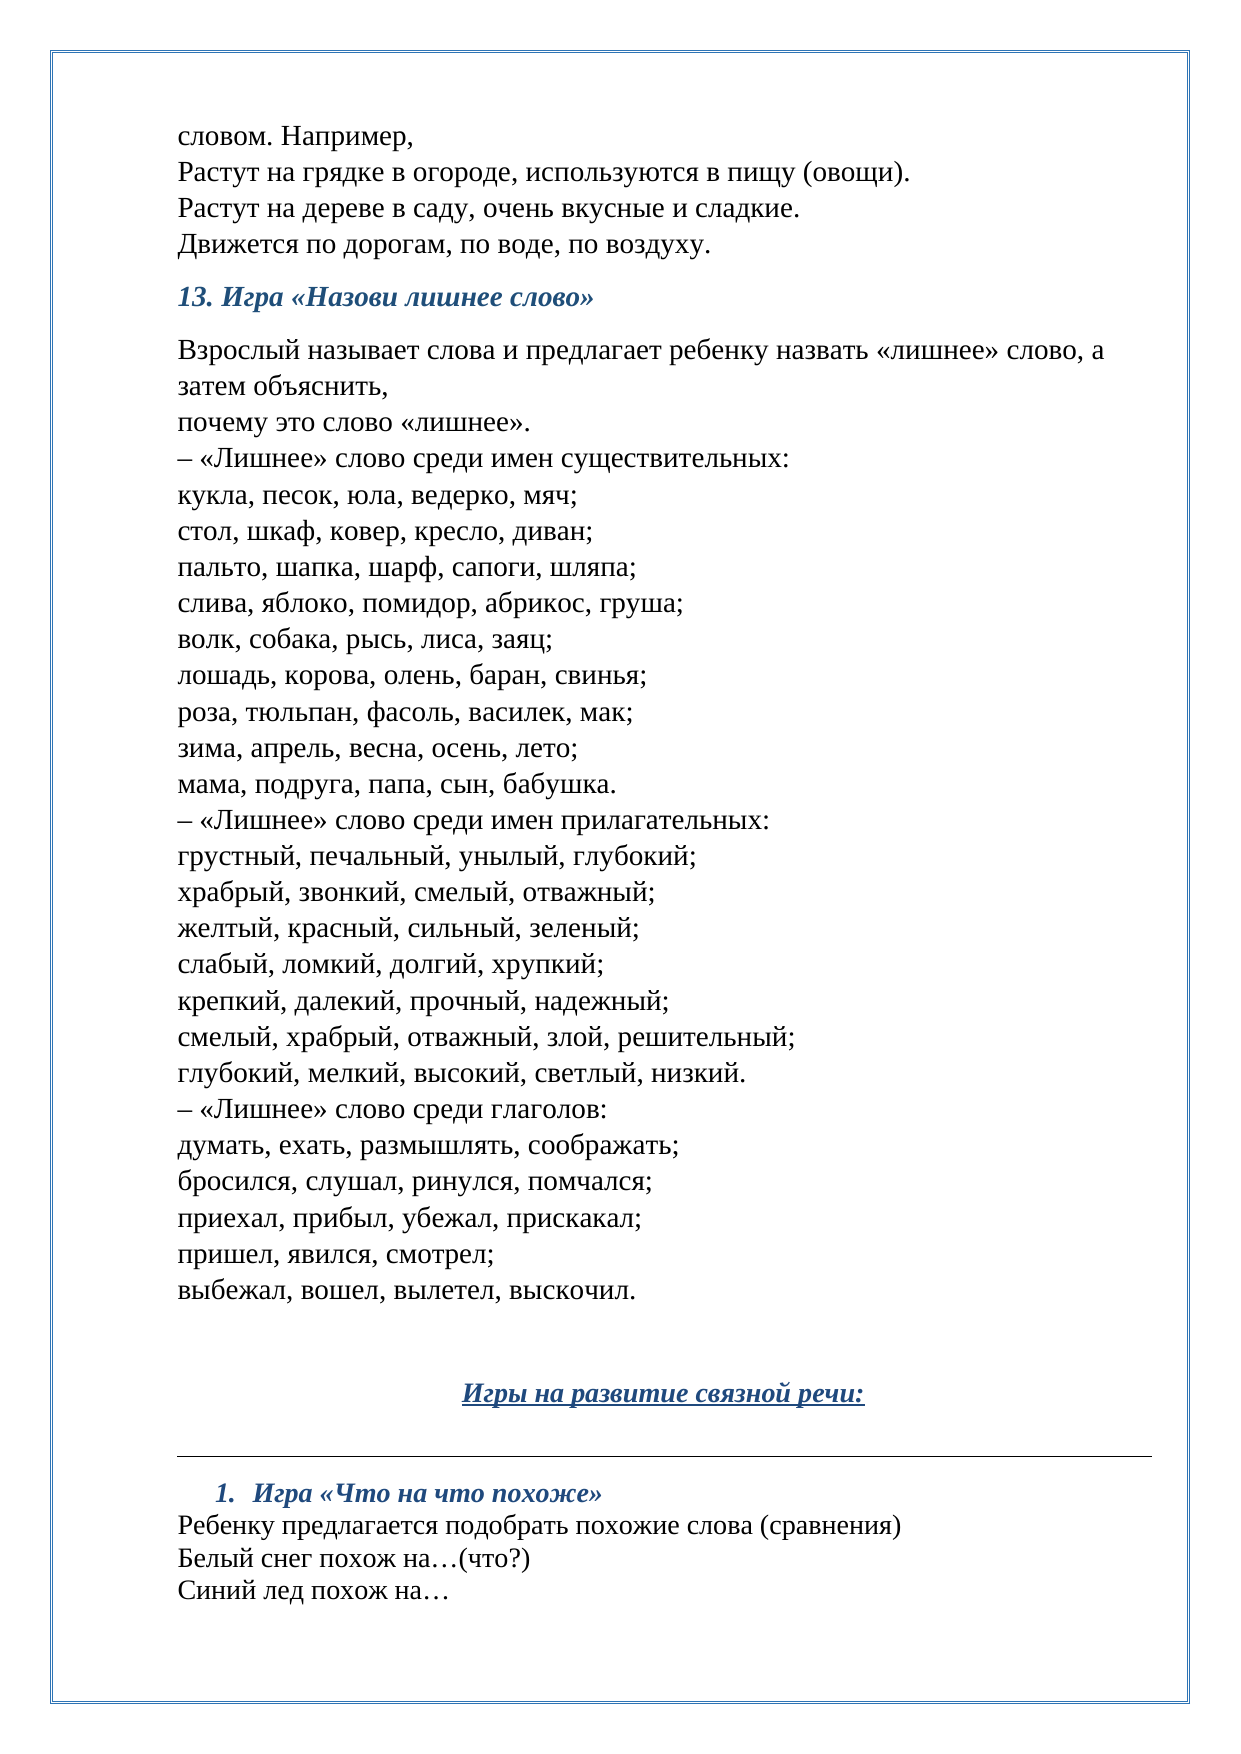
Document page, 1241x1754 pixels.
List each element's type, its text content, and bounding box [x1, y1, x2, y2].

text Игры на развитие связной речи: [177, 1376, 1152, 1409]
text Ребенку предлагается подобрать похожие слова (сравнения) [177, 1508, 1152, 1541]
text 13. Игра «Назови лишнее слово» [177, 279, 1152, 313]
text Взрослый называет слова и предлагает ребенку назвать «лишнее» слово, а затем объяснить, почему это слово «лишнее». – «Лишнее» слово среди имен существительных: кукла, песок, юла, ведерко, мяч; стол, шкаф, ковер, кресло, диван; пальто, шапка, шарф, сапоги, шляпа; слива, яблоко, помидор, абрикос, груша; волк, собака, рысь, лиса, заяц; лошадь, корова, олень, баран, свинья; роза, тюльпан, фасоль, василек, мак; зима, апрель, весна, осень, лето; мама, подруга, папа, сын, бабушка. – «Лишнее» слово среди имен прилагательных: грустный, печальный, унылый, глубокий; храбрый, звонкий, смелый, отважный; желтый, красный, сильный, зеленый; слабый, ломкий, долгий, хрупкий; крепкий, далекий, прочный, надежный; смелый, храбрый, отважный, злой, решительный; глубокий, мелкий, высокий, светлый, низкий. – «Лишнее» слово среди глаголов: думать, ехать, размышлять, соображать; бросился, слушал, ринулся, помчался; приехал, прибыл, убежал, прискакал; пришел, явился, смотрел; выбежал, вошел, вылетел, выскочил. [177, 332, 1152, 1306]
text Белый снег похож на…(что?) Синий лед похож на… [177, 1541, 1152, 1605]
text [177, 118, 1152, 260]
list Игра «Что на что похоже» [215, 1476, 1152, 1508]
